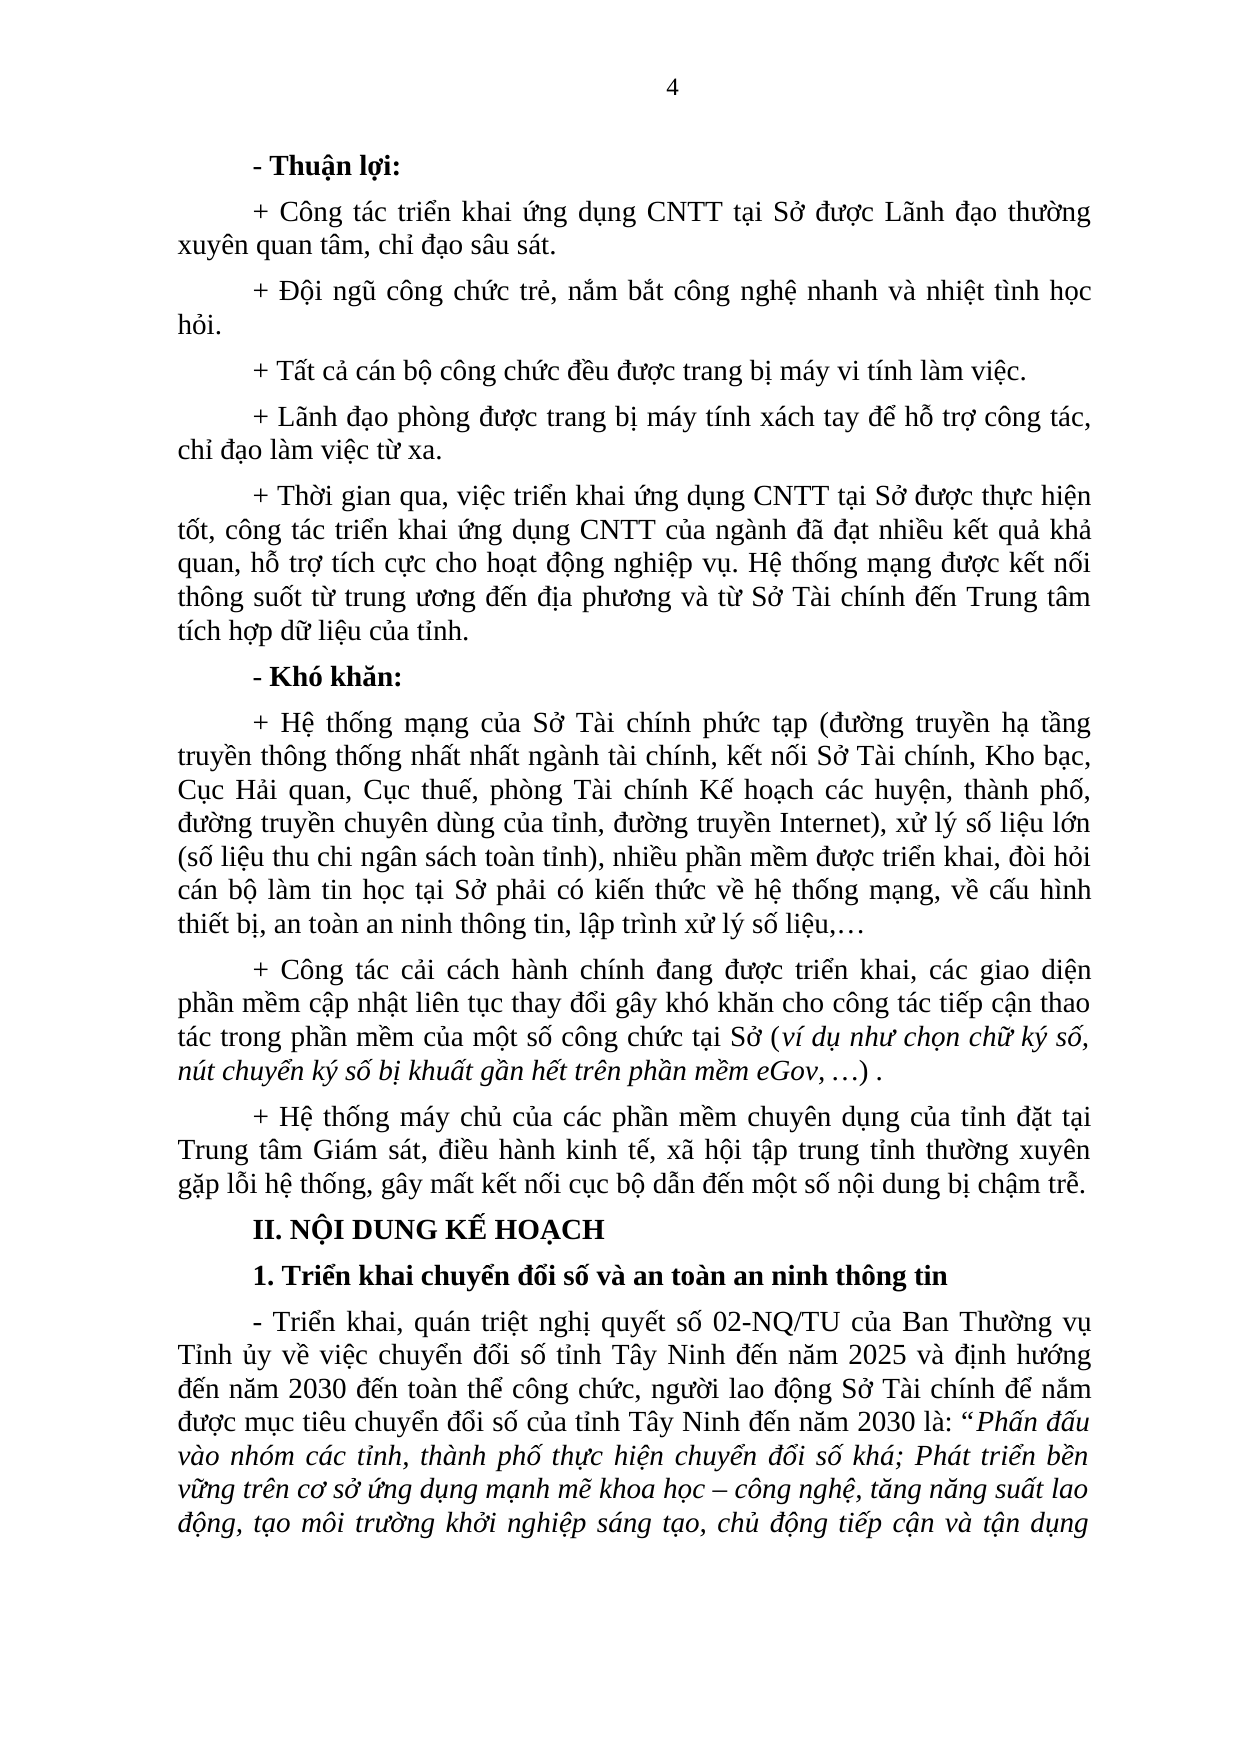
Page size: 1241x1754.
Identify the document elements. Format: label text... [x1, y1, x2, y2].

text - Khó khăn: [177, 659, 1092, 692]
text + Công tác cải cách hành chính đang được triển khai, các giao diện phần mềm cập nhật liên tục thay đổi gây khó khăn cho công tác tiếp cận thao tác trong phần mềm của một số công chức tại Sở (ví dụ như chọn chữ ký số, nút chuyển ký số bị khuất gần hết trên phần mềm eGov, …) . [177, 952, 1092, 1086]
text + Đội ngũ công chức trẻ, nắm bắt công nghệ nhanh và nhiệt tình học hỏi. [177, 273, 1092, 340]
text II. NỘI DUNG KẾ HOẠCH [177, 1212, 1092, 1245]
text + Công tác triển khai ứng dụng CNTT tại Sở được Lãnh đạo thường xuyên quan tâm, chỉ đạo sâu sát. [177, 194, 1092, 261]
text - Thuận lợi: [177, 148, 1092, 181]
text + Thời gian qua, việc triển khai ứng dụng CNTT tại Sở được thực hiện tốt, công tác triển khai ứng dụng CNTT của ngành đã đạt nhiều kết quả khả quan, hỗ trợ tích cực cho hoạt động nghiệp vụ. Hệ thống mạng được kết nối thông suốt từ trung ương đến địa phương và từ Sở Tài chính đến Trung tâm tích hợp dữ liệu của tỉnh. [177, 478, 1092, 646]
text + Hệ thống mạng của Sở Tài chính phức tạp (đường truyền hạ tầng truyền thông thống nhất nhất ngành tài chính, kết nối Sở Tài chính, Kho bạc, Cục Hải quan, Cục thuế, phòng Tài chính Kế hoạch các huyện, thành phố, đường truyền chuyên dùng của tỉnh, đường truyền Internet), xử lý số liệu lớn (số liệu thu chi ngân sách toàn tỉnh), nhiều phần mềm được triển khai, đòi hỏi cán bộ làm tin học tại Sở phải có kiến thức về hệ thống mạng, về cấu hình thiết bị, an toàn an ninh thông tin, lập trình xử lý số liệu,… [177, 705, 1092, 939]
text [177, 1304, 1092, 1539]
text 1. Triển khai chuyển đổi số và an toàn an ninh thông tin [177, 1258, 1092, 1291]
text + Hệ thống máy chủ của các phần mềm chuyên dụng của tỉnh đặt tại Trung tâm Giám sát, điều hành kinh tế, xã hội tập trung tỉnh thường xuyên gặp lỗi hệ thống, gây mất kết nối cục bộ dẫn đến một số nội dung bị chậm trễ. [177, 1099, 1092, 1199]
text + Lãnh đạo phòng được trang bị máy tính xách tay để hỗ trợ công tác, chỉ đạo làm việc từ xa. [177, 399, 1092, 466]
text + Tất cả cán bộ công chức đều được trang bị máy vi tính làm việc. [177, 353, 1092, 386]
